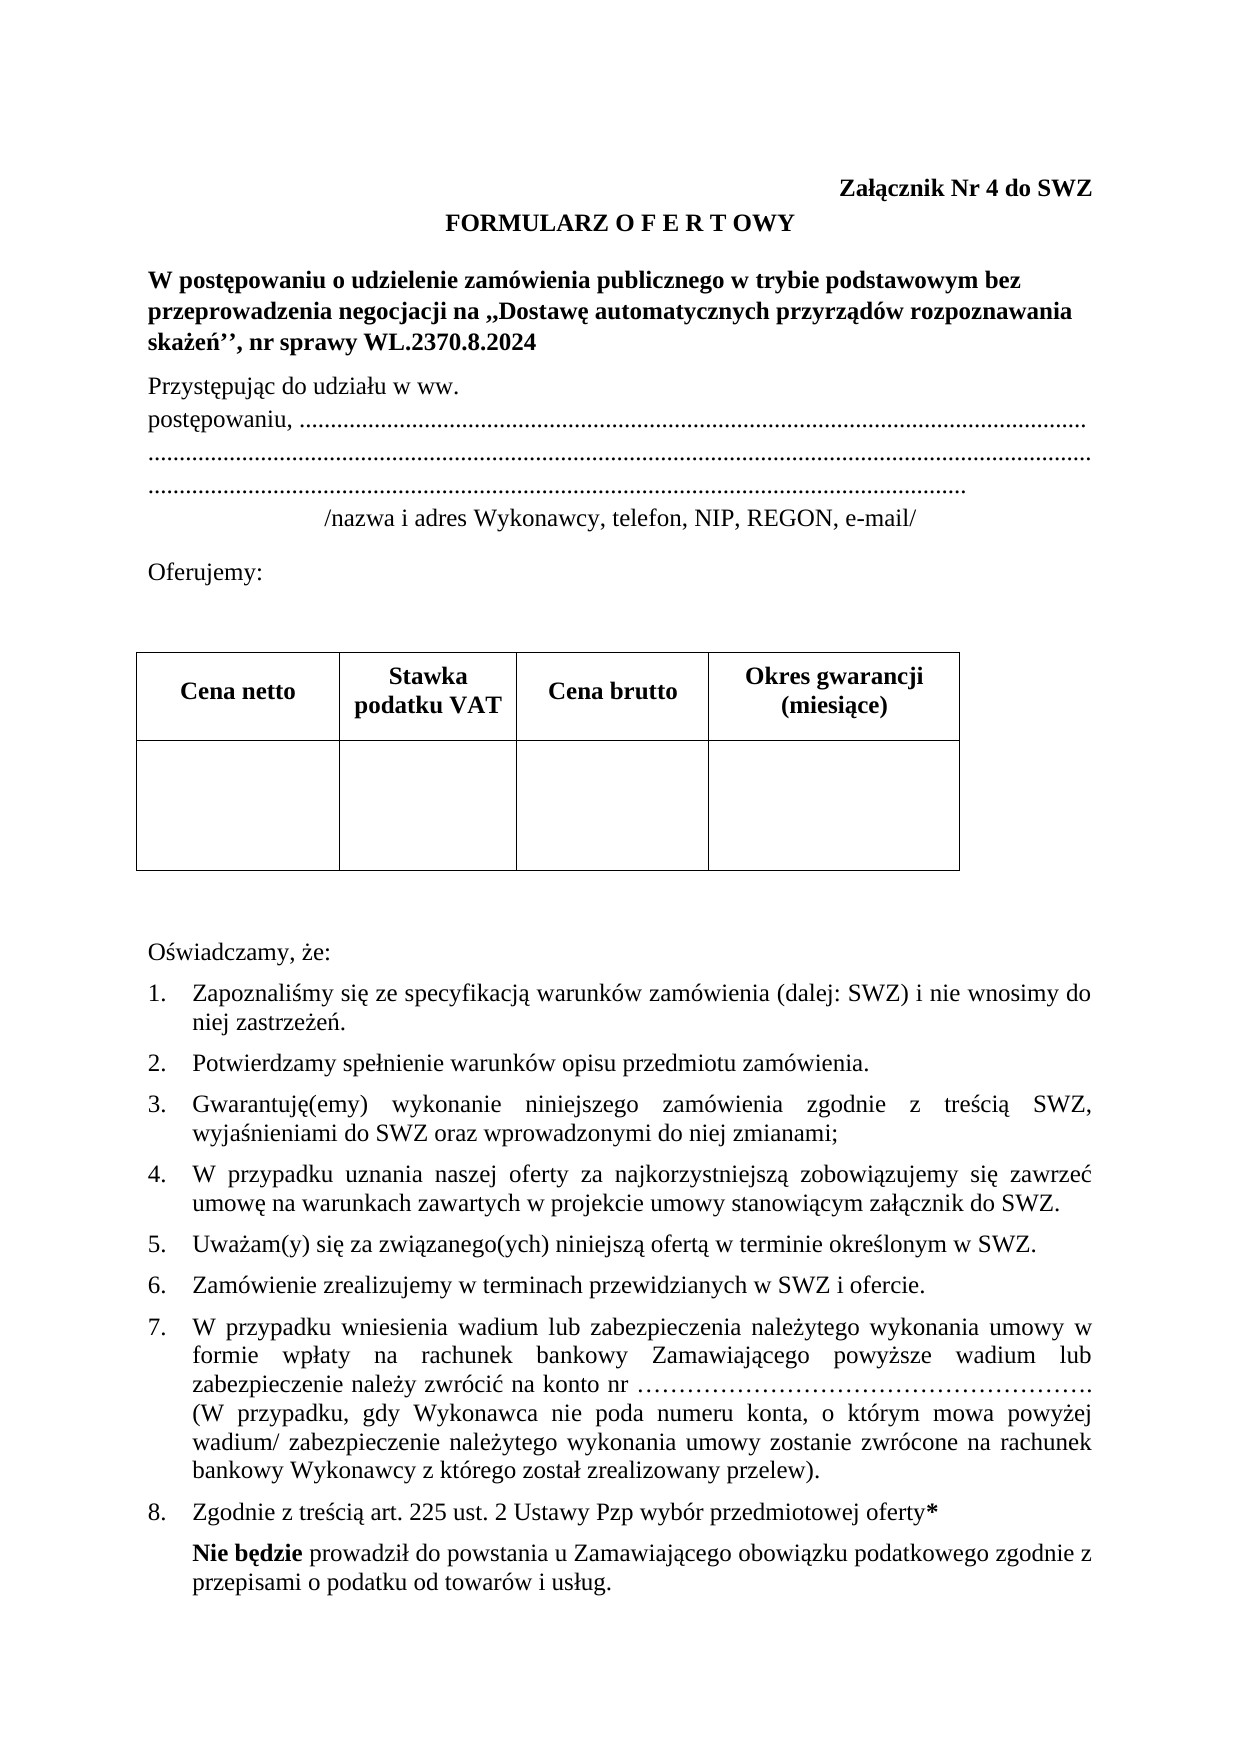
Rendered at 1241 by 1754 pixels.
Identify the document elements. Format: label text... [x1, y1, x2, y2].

table_cell [517, 741, 708, 870]
table_header Cena netto [137, 653, 339, 740]
list Zapoznaliśmy się ze specyfikacją warunków zamówienia (dalej: SWZ) i nie wnosimy do niej zastrzeżeń. [148, 978, 1093, 1036]
table_cell [709, 741, 959, 870]
text Oferujemy: [148, 557, 1093, 585]
list Uważam(y) się za związanego(ych) niniejszą ofertą w terminie określonym w SWZ. [148, 1229, 1093, 1258]
table_cell [137, 741, 339, 870]
list Gwarantuję(emy) wykonanie niniejszego zamówienia zgodnie z treścią SWZ, wyjaśnieniami do SWZ oraz wprowadzonymi do niej zmianami; [148, 1089, 1093, 1147]
text FORMULARZ O F E R T OWY [148, 208, 1093, 236]
table_header Cena brutto [517, 653, 708, 740]
list Zamówienie zrealizujemy w terminach przewidzianych w SWZ i ofercie. [148, 1271, 1093, 1299]
list W przypadku uznania naszej oferty za najkorzystniejszą zobowiązujemy się zawrzeć umowę na warunkach zawartych w projekcie umowy stanowiącym załącznik do SWZ. [148, 1159, 1093, 1217]
table_cell [340, 741, 516, 870]
list Zgodnie z treścią art. 225 ust. 2 Ustawy Pzp wybór przedmiotowej oferty* [148, 1497, 1093, 1526]
text /nazwa i adres Wykonawcy, telefon, NIP, REGON, e-mail/ [148, 503, 1093, 532]
text Załącznik Nr 4 do SWZ [723, 173, 1093, 201]
list W przypadku wniesienia wadium lub zabezpieczenia należytego wykonania umowy w formie wpłaty na rachunek bankowy Zamawiającego powyższe wadium lub zabezpieczenie należy zwrócić na konto nr ………………………………………………. (W przypadku, gdy Wykonawca nie poda numeru konta, o którym mowa powyżej wadium/ zabezpieczenie należytego wykonania umowy zostanie zwrócone na rachunek bankowy Wykonawcy z którego został zrealizowany przelew). [148, 1312, 1093, 1484]
text Nie będzie prowadził do powstania u Zamawiającego obowiązku podatkowego zgodnie z przepisami o podatku od towarów i usług. [192, 1538, 1093, 1596]
text Oświadczamy, że: [148, 937, 1093, 966]
table_header Stawka podatku VAT [340, 653, 516, 740]
list Potwierdzamy spełnienie warunków opisu przedmiotu zamówienia. [148, 1048, 1093, 1077]
text W postępowaniu o udzielenie zamówienia publicznego w trybie podstawowym bez przeprowadzenia negocjacji na ,,Dostawę automatycznych przyrządów rozpoznawania skażeń’’, nr sprawy WL.2370.8.2024 [148, 265, 1093, 356]
text Przystępując do udziału w ww. postępowaniu, ........................................................................................................................................................................................................................................................................................................................................................................................................................ [148, 371, 1093, 498]
table_header Okres gwarancji (miesiące) [709, 653, 959, 740]
